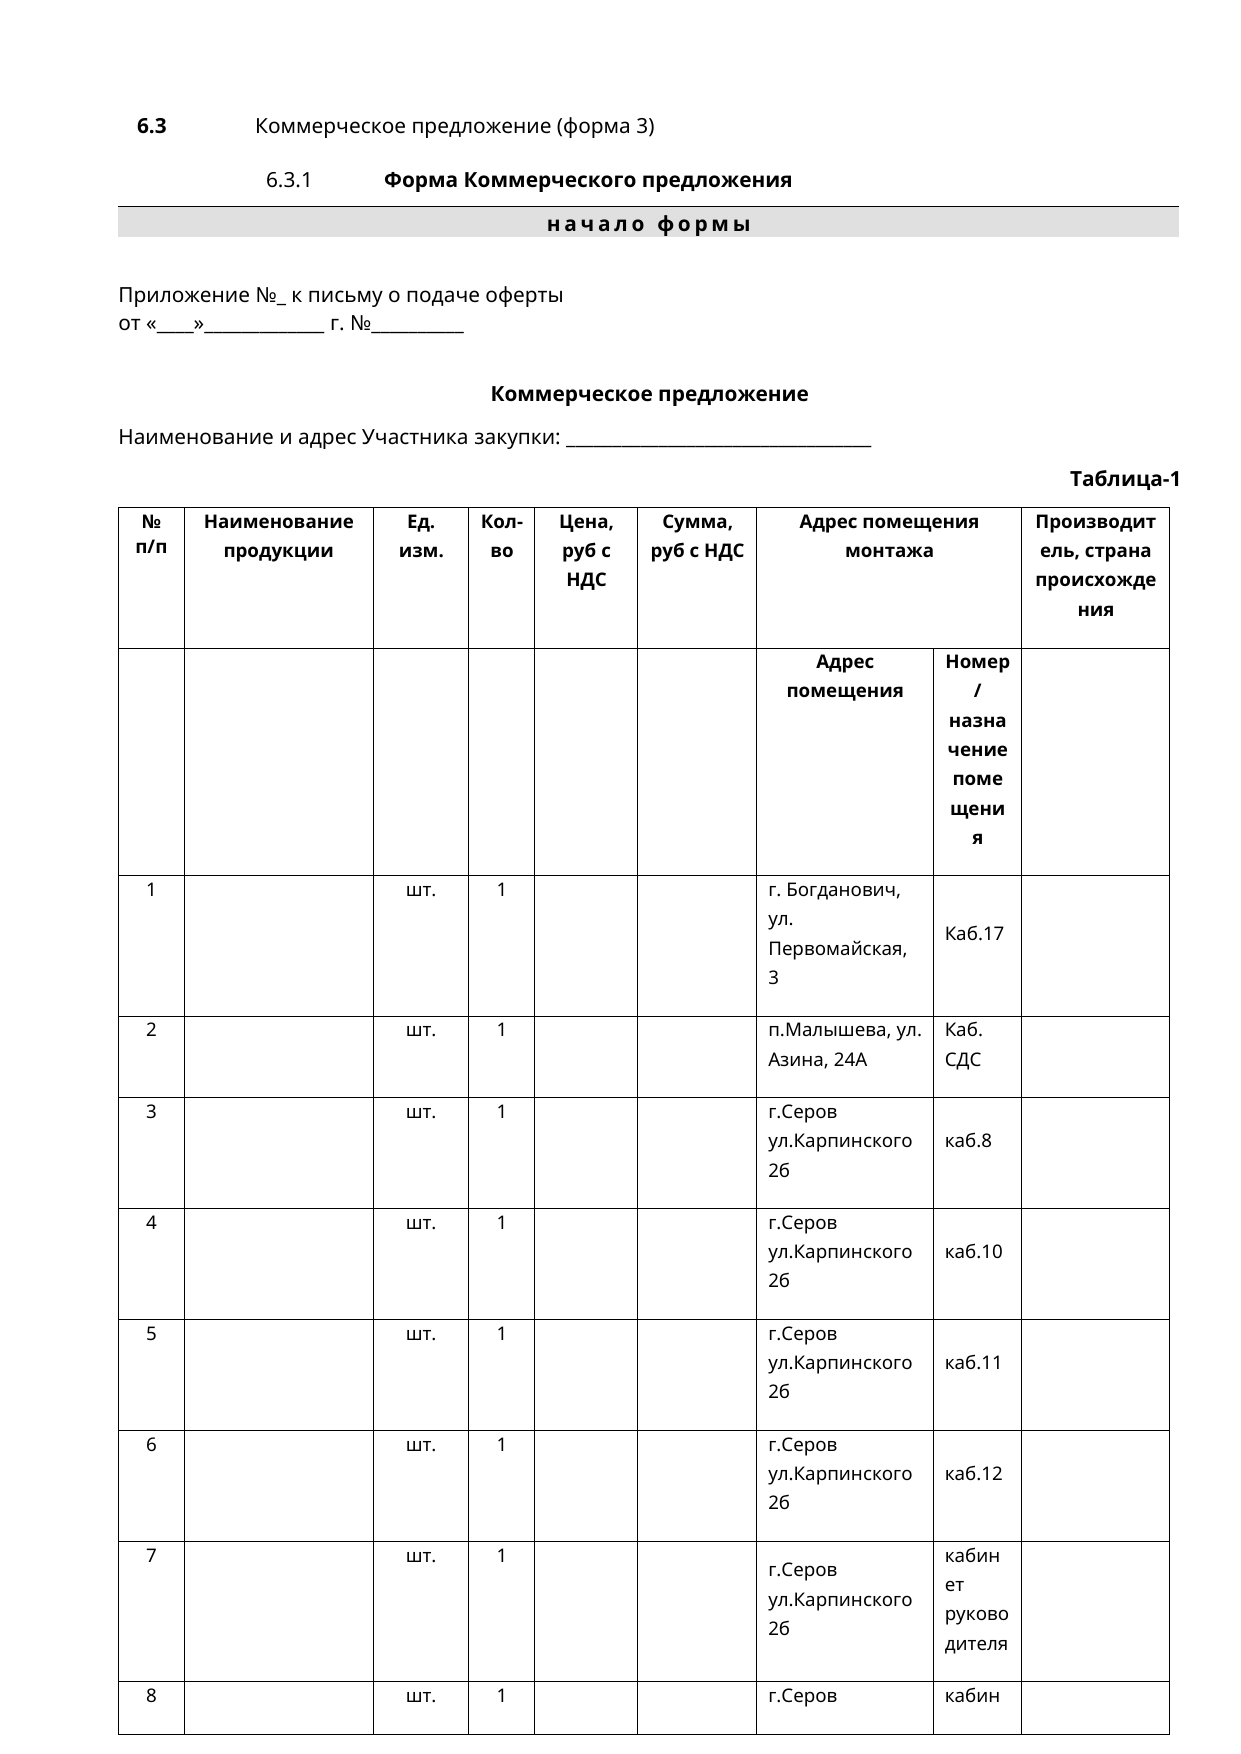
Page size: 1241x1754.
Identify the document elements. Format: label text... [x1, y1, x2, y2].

table_cell [535, 1682, 637, 1734]
table_header Кол-во [469, 508, 534, 647]
table_cell [638, 1682, 756, 1734]
table_cell 6 [119, 1431, 184, 1541]
table_cell [1022, 1320, 1169, 1430]
table_cell 1 [469, 1209, 534, 1319]
table_cell каб.12 [934, 1431, 1021, 1541]
table_cell 1 [469, 1320, 534, 1430]
table_cell [185, 1209, 373, 1319]
table_cell [1022, 1017, 1169, 1097]
table_cell [638, 1320, 756, 1430]
table_cell каб.10 [934, 1209, 1021, 1319]
table_cell 3 [119, 1098, 184, 1208]
table_cell [638, 649, 756, 875]
table_cell кабинет руководителя [934, 1542, 1021, 1681]
table_cell г.Серов ул.Карпинского 2б [757, 1098, 933, 1208]
table_cell [638, 1098, 756, 1208]
table_cell [1022, 1431, 1169, 1541]
table_cell [1022, 1098, 1169, 1208]
table_cell [535, 1017, 637, 1097]
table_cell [934, 1682, 1021, 1734]
table_header Адрес помещения монтажа [757, 508, 1021, 647]
table_cell [185, 1431, 373, 1541]
table_cell [638, 1431, 756, 1541]
table_cell 1 [469, 1682, 534, 1734]
table_cell 1 [119, 876, 184, 1016]
table_cell [638, 1542, 756, 1681]
table_cell Каб. СДС [934, 1017, 1021, 1097]
text Приложение №_ к письму о подаче оферты от «____»_____________ г. №__________ [118, 280, 1181, 337]
table_cell [535, 1098, 637, 1208]
table_cell [185, 649, 373, 875]
table_cell шт. [374, 1542, 468, 1681]
table_header Производитель, страна происхождения [1022, 508, 1169, 647]
table_header № п/п [119, 508, 184, 647]
table_cell [185, 1017, 373, 1097]
table_cell шт. [374, 1431, 468, 1541]
text Таблица-1 [118, 464, 1181, 493]
table_cell г. Богданович, ул. Первомайская, 3 [757, 876, 933, 1016]
table_cell шт. [374, 1209, 468, 1319]
text Наименование и адрес Участника закупки: _________________________________ [118, 422, 1181, 450]
table_cell [1022, 1209, 1169, 1319]
table_cell Адрес помещения [757, 649, 933, 875]
table_cell [374, 649, 468, 875]
table_cell шт. [374, 876, 468, 1016]
subtitle Коммерческое предложение (форма 3) [137, 111, 1181, 140]
table_cell [535, 649, 637, 875]
text Коммерческое предложение [118, 379, 1181, 408]
table_cell каб.8 [934, 1098, 1021, 1208]
table_cell [185, 1542, 373, 1681]
table_cell [119, 649, 184, 875]
table_cell [638, 876, 756, 1016]
table_cell г.Серов ул.Карпинского 2б [757, 1320, 933, 1430]
table_cell 1 [469, 1098, 534, 1208]
text начало формы [118, 207, 1179, 237]
table_cell г.Серов ул.Карпинского 2б [757, 1209, 933, 1319]
table_cell п.Малышева, ул. Азина, 24А [757, 1017, 933, 1097]
table_cell 5 [119, 1320, 184, 1430]
table_cell 1 [469, 1542, 534, 1681]
table_header Ед. изм. [374, 508, 468, 647]
table_cell [185, 876, 373, 1016]
table_cell [1022, 876, 1169, 1016]
table_header Сумма, руб c НДС [638, 508, 756, 647]
table_cell [469, 649, 534, 875]
table_cell [1022, 1542, 1169, 1681]
table_cell [535, 876, 637, 1016]
list Форма Коммерческого предложения [266, 165, 1181, 193]
table_cell шт. [374, 1098, 468, 1208]
table_header Наименование продукции [185, 508, 373, 647]
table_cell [757, 1682, 933, 1734]
table_cell г.Серов ул.Карпинского 2б [757, 1431, 933, 1541]
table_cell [757, 1542, 933, 1681]
table_cell [535, 1209, 637, 1319]
table_cell 2 [119, 1017, 184, 1097]
table_cell [1022, 649, 1169, 875]
table_cell шт. [374, 1017, 468, 1097]
table_cell [638, 1017, 756, 1097]
table_cell 7 [119, 1542, 184, 1681]
table_cell каб.11 [934, 1320, 1021, 1430]
table_cell [185, 1320, 373, 1430]
table_cell Номер/назначение помещения [934, 649, 1021, 875]
table_cell 1 [469, 1017, 534, 1097]
table_cell [1022, 1682, 1169, 1734]
table_cell [185, 1098, 373, 1208]
table_cell [535, 1542, 637, 1681]
table_cell шт. [374, 1320, 468, 1430]
table_header Цена, руб c НДС [535, 508, 637, 647]
table_cell Каб.17 [934, 876, 1021, 1016]
table_cell 1 [469, 876, 534, 1016]
table_cell [638, 1209, 756, 1319]
table_cell 8 [119, 1682, 184, 1734]
table_cell [535, 1431, 637, 1541]
table_cell [185, 1682, 373, 1734]
table_cell 1 [469, 1431, 534, 1541]
table_cell 4 [119, 1209, 184, 1319]
table_cell шт. [374, 1682, 468, 1734]
table_cell [535, 1320, 637, 1430]
